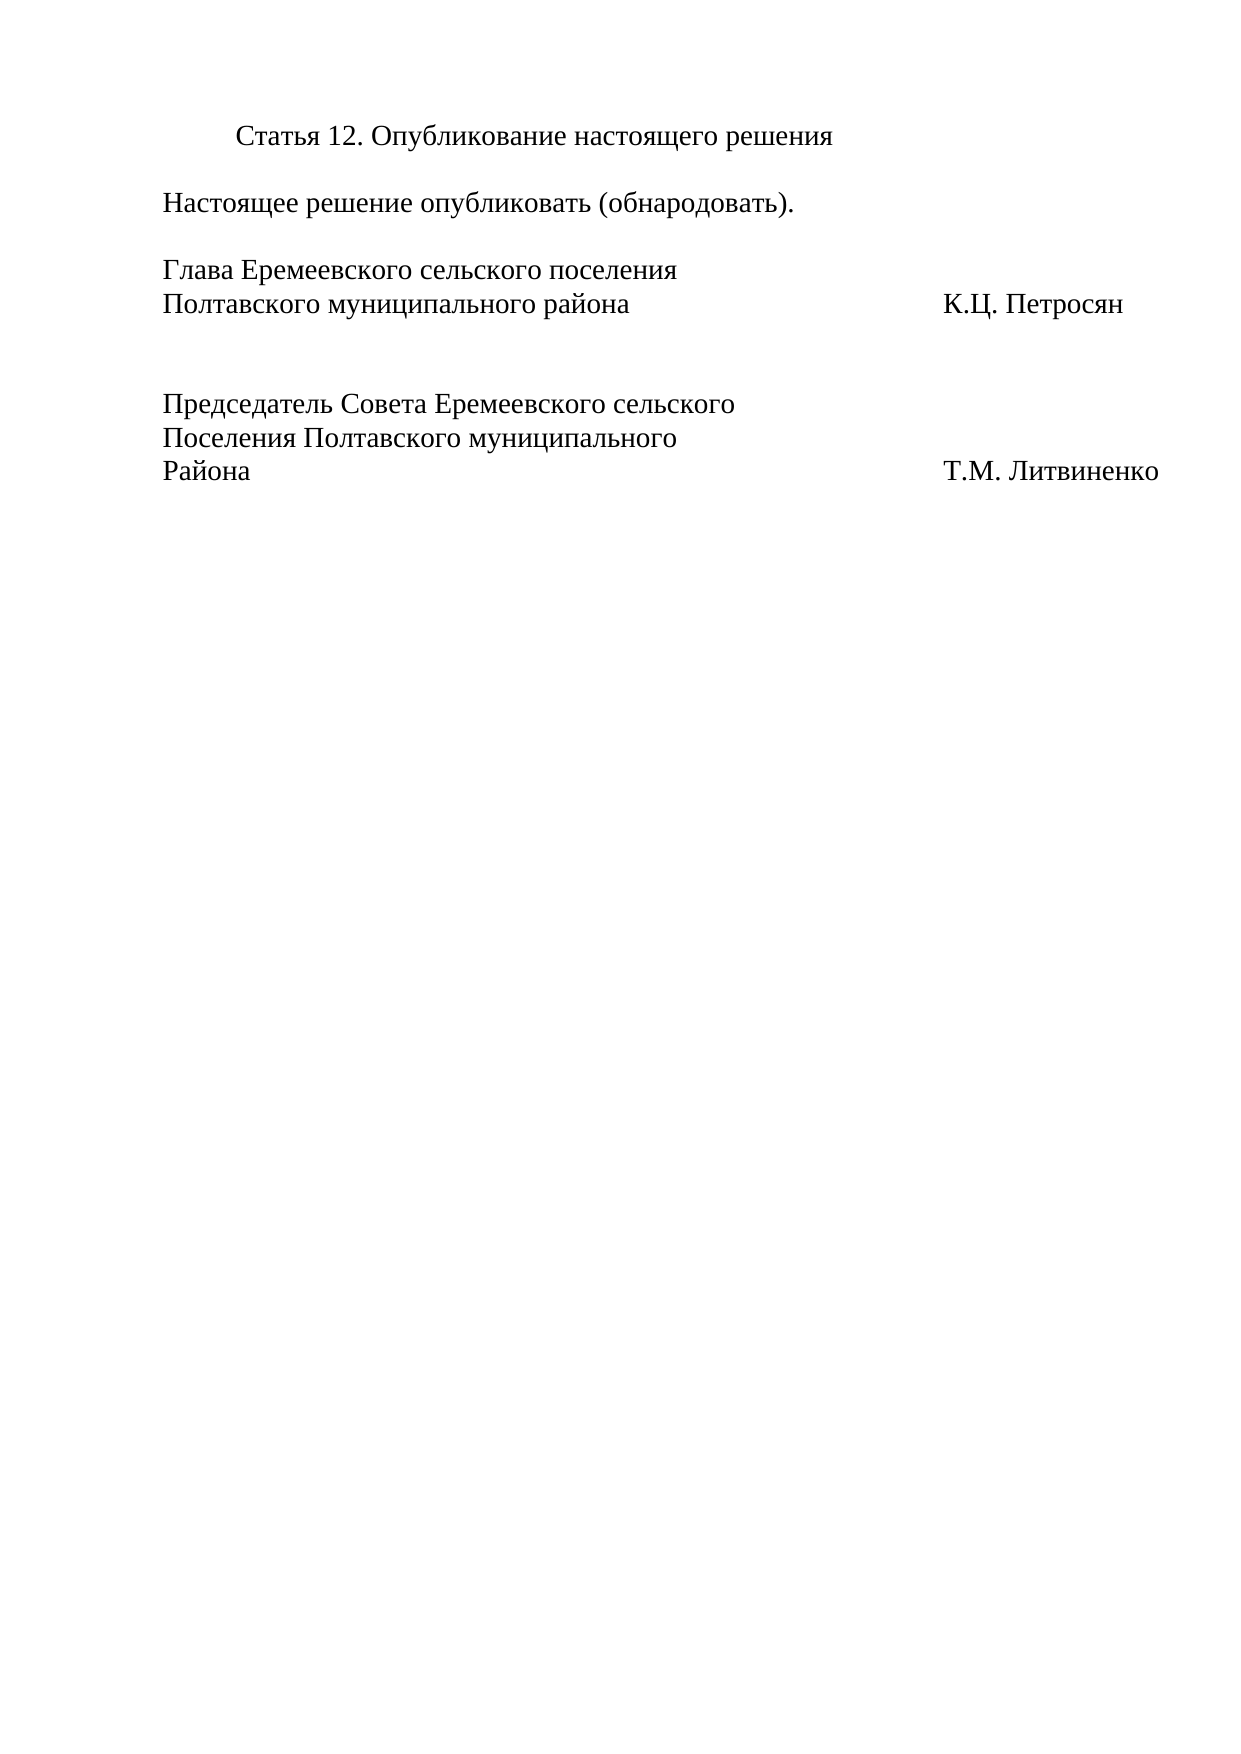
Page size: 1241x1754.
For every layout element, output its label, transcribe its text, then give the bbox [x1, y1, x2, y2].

text Поселения Полтавского муниципального [162, 420, 1166, 453]
text Района Т.М. Литвиненко [162, 453, 1166, 487]
text Глава Еремеевского сельского поселения [162, 252, 1166, 286]
text Председатель Совета Еремеевского сельского [162, 386, 1166, 420]
text Статья 12. Опубликование настоящего решения [162, 118, 1166, 152]
text Настоящее решение опубликовать (обнародовать). [162, 185, 1166, 219]
text Полтавского муниципального района К.Ц. Петросян [162, 286, 1166, 319]
